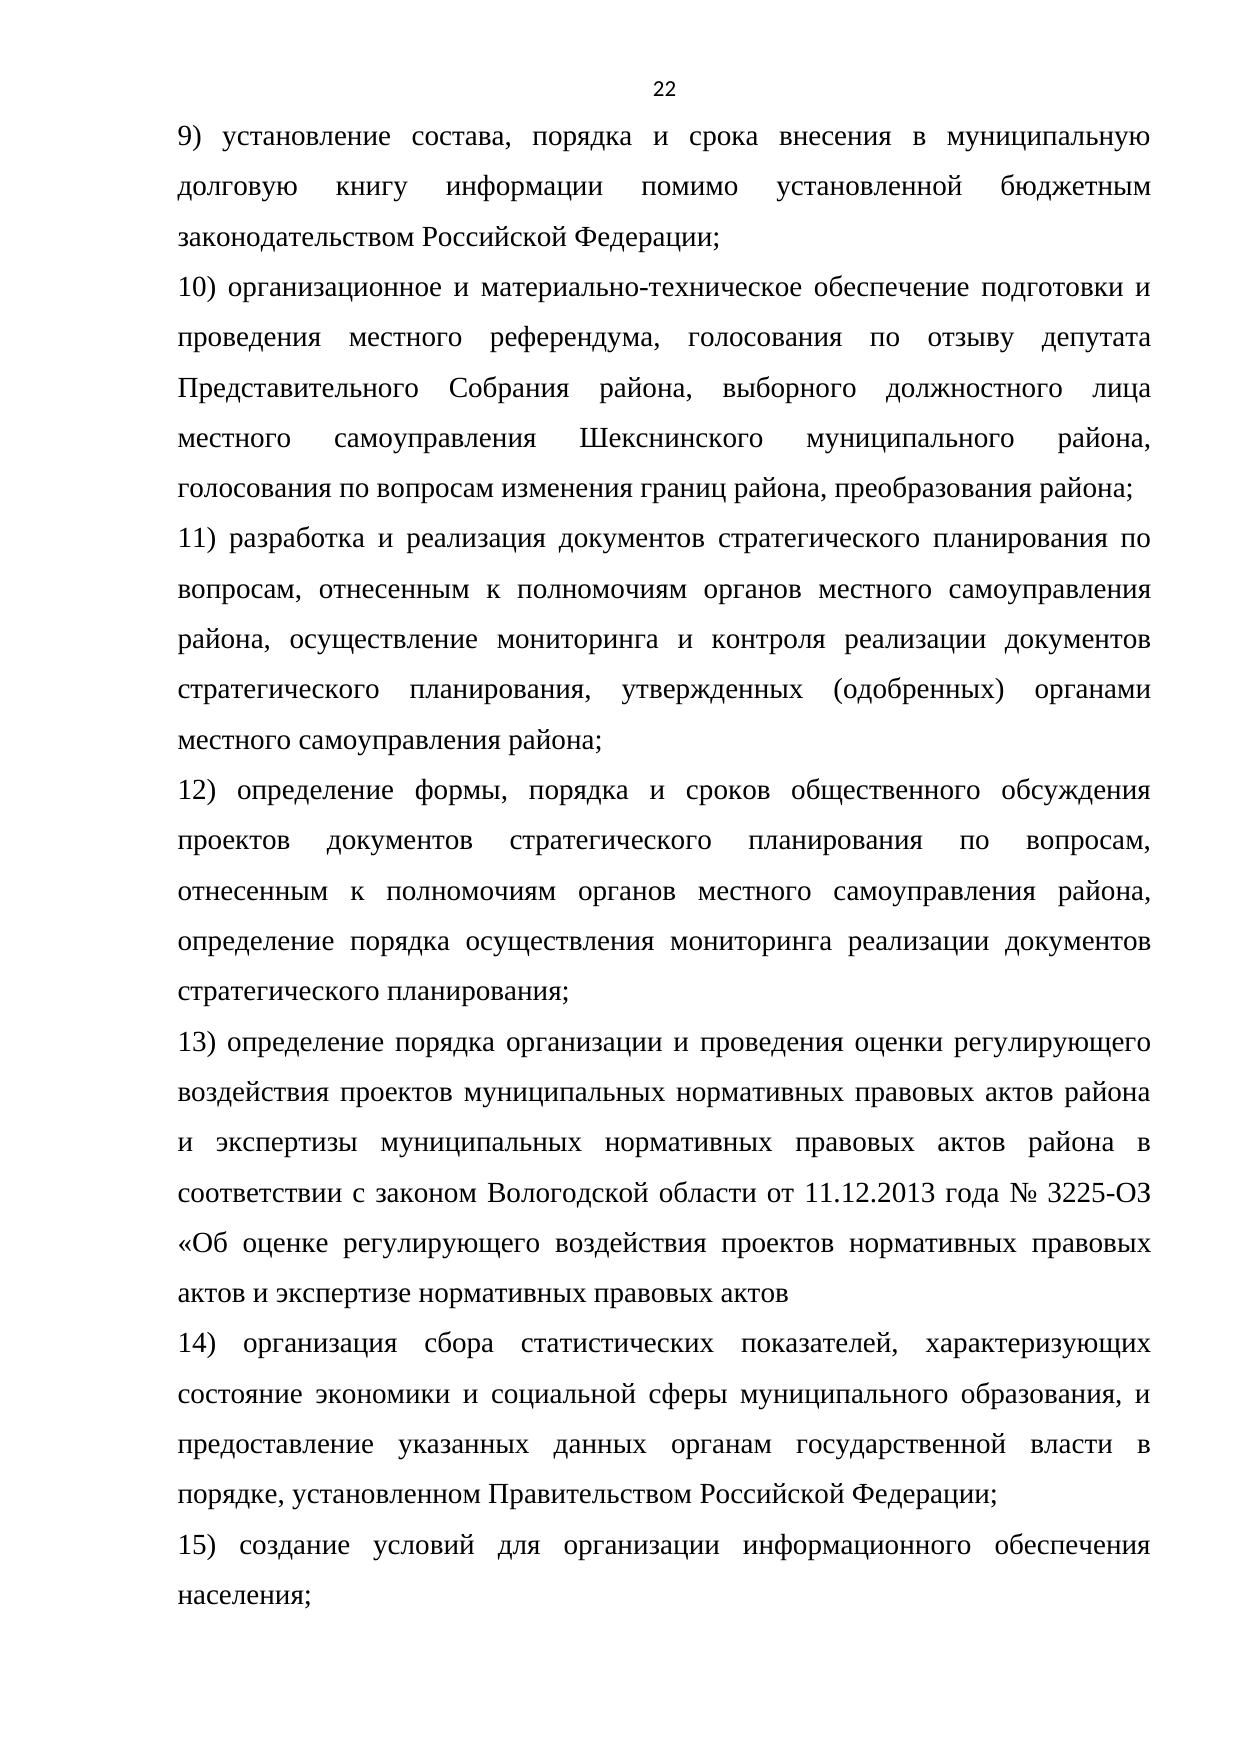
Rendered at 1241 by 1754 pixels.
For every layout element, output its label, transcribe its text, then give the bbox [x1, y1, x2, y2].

text 9) установление состава, порядка и срока внесения в муниципальную долговую книгу информации помимо установленной бюджетным законодательством Российской Федерации; [177, 118, 1152, 252]
text 12) определение формы, порядка и сроков общественного обсуждения проектов документов стратегического планирования по вопросам, отнесенным к полномочиям органов местного самоуправления района, определение порядка осуществления мониторинга реализации документов стратегического планирования; [177, 772, 1152, 1007]
text 14) организация сбора статистических показателей, характеризующих состояние экономики и социальной сферы муниципального образования, и предоставление указанных данных органам государственной власти в порядке, установленном Правительством Российской Федерации; [177, 1326, 1152, 1510]
text 10) организационное и материально-техническое обеспечение подготовки и проведения местного референдума, голосования по отзыву депутата Представительного Собрания района, выборного должностного лица местного самоуправления Шекснинского муниципального района, голосования по вопросам изменения границ района, преобразования района; [177, 269, 1152, 504]
text 11) разработка и реализация документов стратегического планирования по вопросам, отнесенным к полномочиям органов местного самоуправления района, осуществление мониторинга и контроля реализации документов стратегического планирования, утвержденных (одобренных) органами местного самоуправления района; [177, 521, 1152, 755]
text 13) определение порядка организации и проведения оценки регулирующего воздействия проектов муниципальных нормативных правовых актов района и экспертизы муниципальных нормативных правовых актов района в соответствии с законом Вологодской области от 11.12.2013 года № 3225-ОЗ «Об оценке регулирующего воздействия проектов нормативных правовых актов и экспертизе нормативных правовых актов [177, 1024, 1152, 1309]
text 15) создание условий для организации информационного обеспечения населения; [177, 1527, 1152, 1611]
